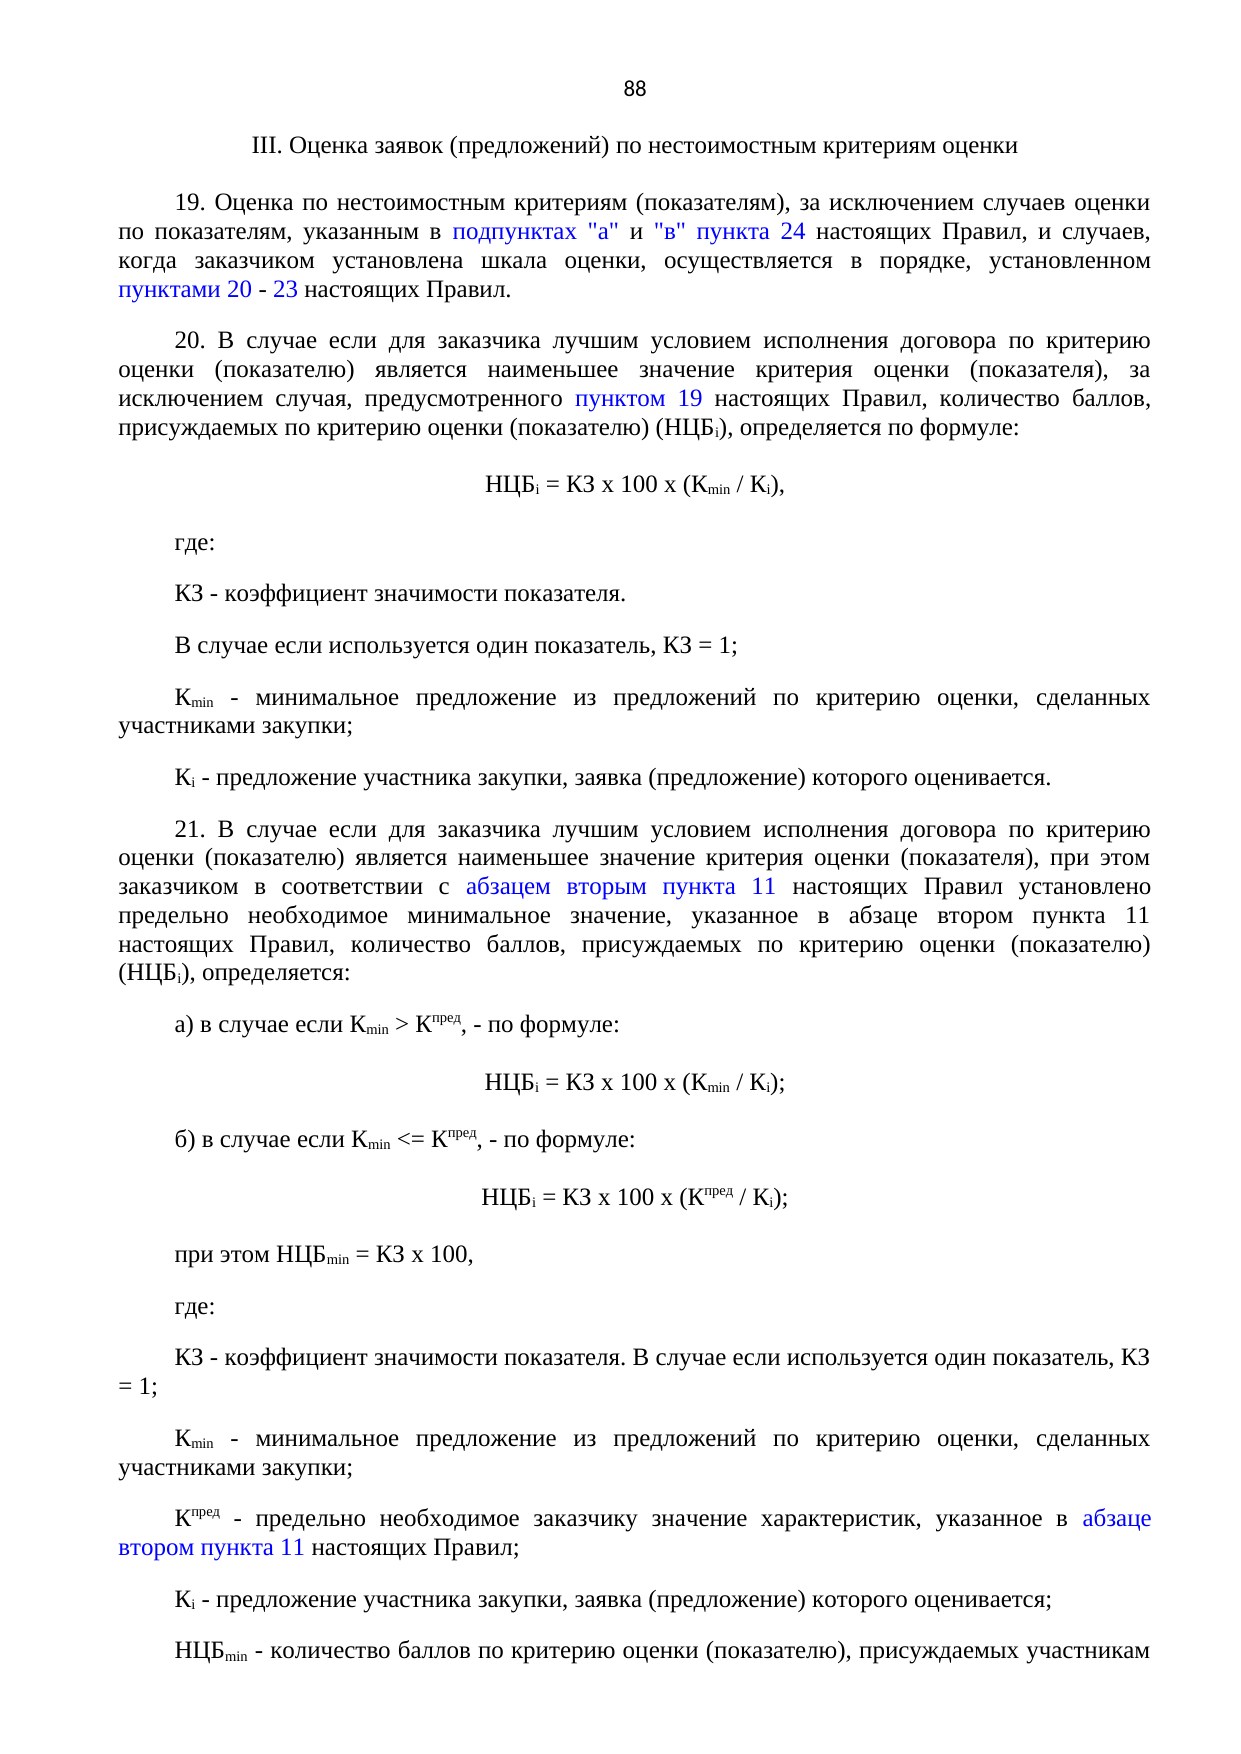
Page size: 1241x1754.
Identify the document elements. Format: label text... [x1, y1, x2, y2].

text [118, 1635, 1152, 1664]
text НЦБi = КЗ x 100 x (Кпред / Кi); [118, 1182, 1152, 1210]
text 20. В случае если для заказчика лучшим условием исполнения договора по критерию оценки (показателю) является наименьшее значение критерия оценки (показателя), за исключением случая, предусмотренного пунктом 19 настоящих Правил, количество баллов, присуждаемых по критерию оценки (показателю) (НЦБi), определяется по формуле: [118, 325, 1152, 440]
text где: [118, 527, 1152, 555]
text В случае если используется один показатель, КЗ = 1; [118, 630, 1152, 659]
text при этом НЦБmin = КЗ x 100, [118, 1239, 1152, 1268]
text Кi - предложение участника закупки, заявка (предложение) которого оценивается. [118, 762, 1152, 791]
text Кi - предложение участника закупки, заявка (предложение) которого оценивается; [118, 1584, 1152, 1612]
text а) в случае если Кmin > Кпред, - по формуле: [118, 1009, 1152, 1038]
text 19. Оценка по нестоимостным критериям (показателям), за исключением случаев оценки по показателям, указанным в подпунктах "а" и "в" пункта 24 настоящих Правил, и случаев, когда заказчиком установлена шкала оценки, осуществляется в порядке, установленном пунктами 20 - 23 настоящих Правил. [118, 187, 1152, 302]
text Кmin - минимальное предложение из предложений по критерию оценки, сделанных участниками закупки; [118, 1423, 1152, 1480]
text где: [118, 1291, 1152, 1319]
text КЗ - коэффициент значимости показателя. В случае если используется один показатель, КЗ = 1; [118, 1342, 1152, 1400]
text КЗ - коэффициент значимости показателя. [118, 578, 1152, 607]
text Кmin - минимальное предложение из предложений по критерию оценки, сделанных участниками закупки; [118, 682, 1152, 739]
text б) в случае если Кmin <= Кпред, - по формуле: [118, 1124, 1152, 1153]
text Кпред - предельно необходимое заказчику значение характеристик, указанное в абзаце втором пункта 11 настоящих Правил; [118, 1503, 1152, 1561]
text 21. В случае если для заказчика лучшим условием исполнения договора по критерию оценки (показателю) является наименьшее значение критерия оценки (показателя), при этом заказчиком в соответствии с абзацем вторым пункта 11 настоящих Правил установлено предельно необходимое минимальное значение, указанное в абзаце втором пункта 11 настоящих Правил, количество баллов, присуждаемых по критерию оценки (показателю) (НЦБi), определяется: [118, 814, 1152, 986]
text НЦБi = КЗ x 100 x (Кmin / Кi), [118, 469, 1152, 498]
title III. Оценка заявок (предложений) по нестоимостным критериям оценки [118, 130, 1152, 159]
text НЦБi = КЗ x 100 x (Кmin / Кi); [118, 1067, 1152, 1095]
